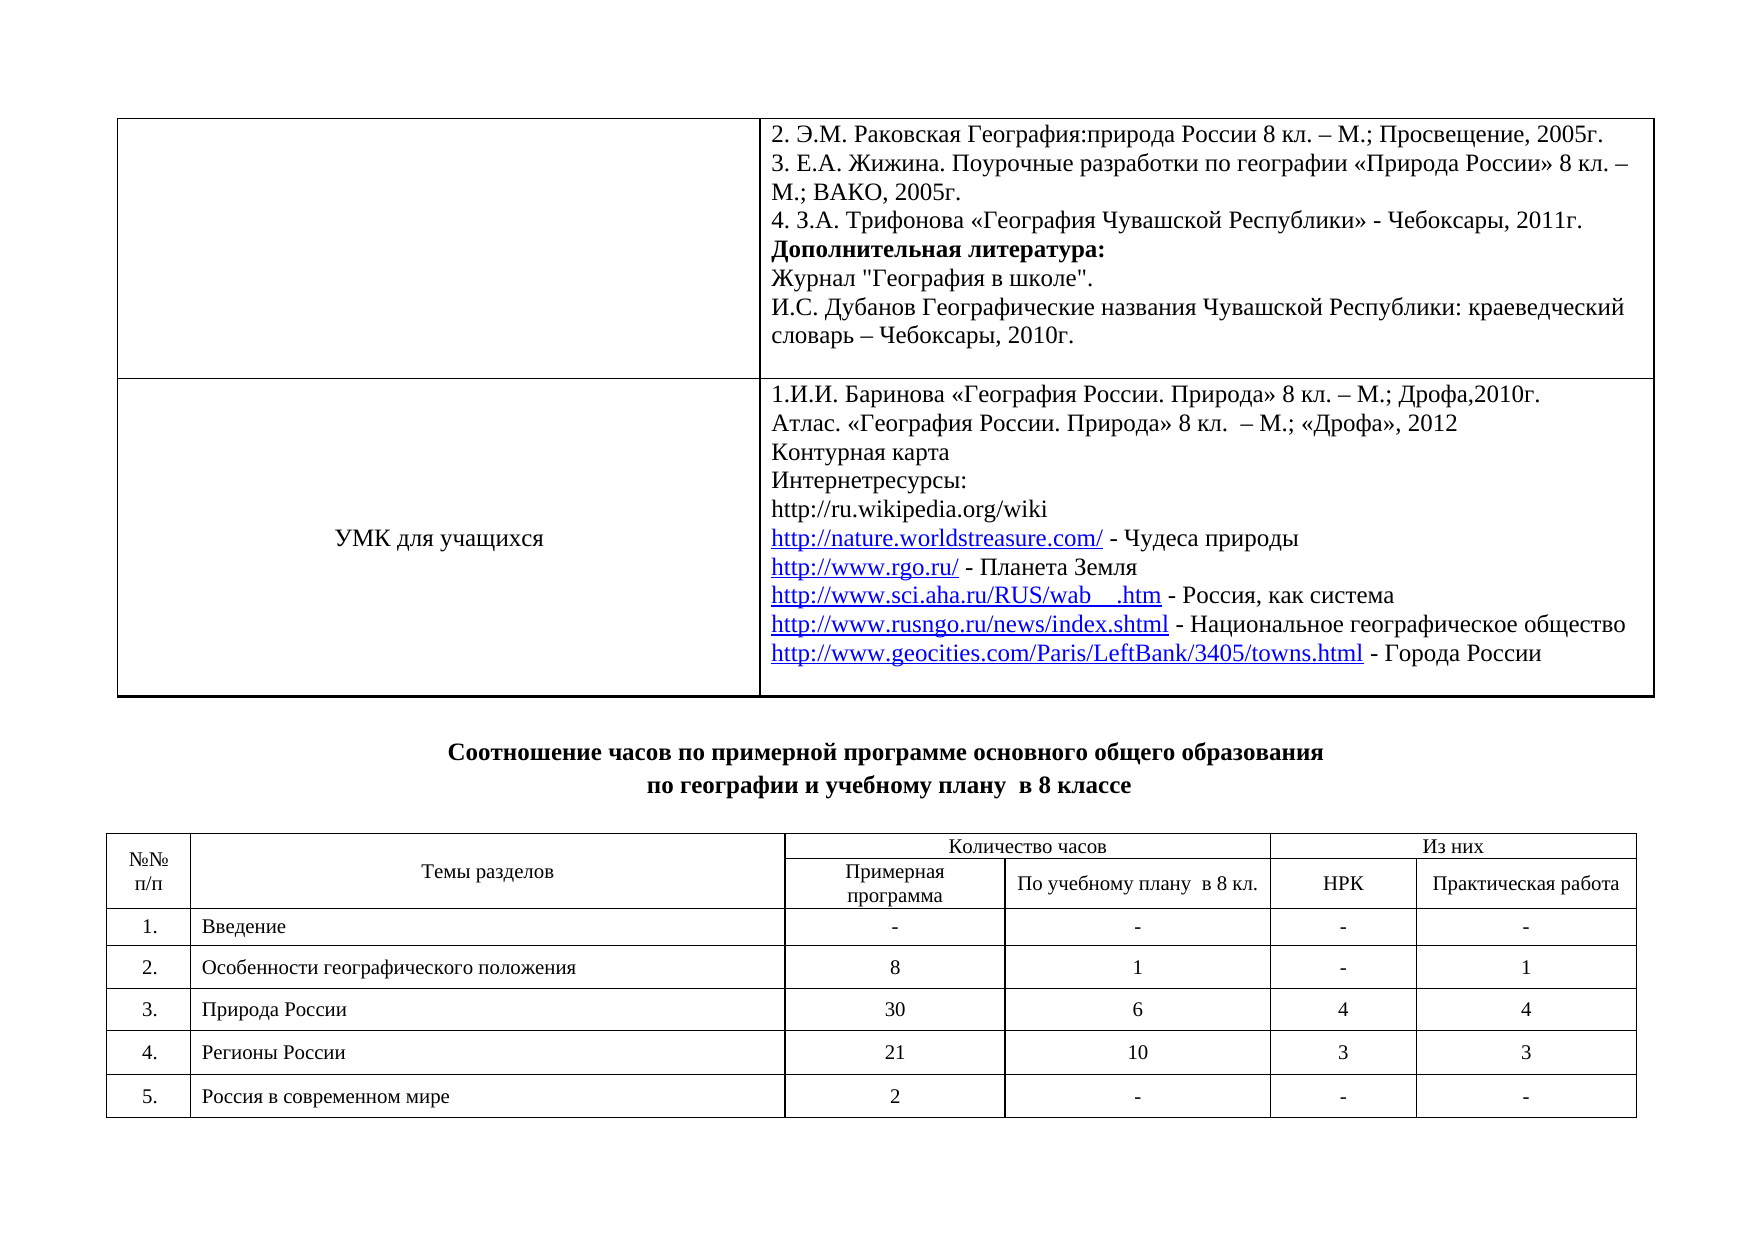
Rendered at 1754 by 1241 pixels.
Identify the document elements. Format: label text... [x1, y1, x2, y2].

table_cell Особенности географического положения [191, 946, 784, 988]
table_cell 30 [786, 989, 1004, 1029]
table_cell [107, 989, 190, 1029]
table_cell - [786, 909, 1004, 944]
table_cell 4 [1417, 989, 1636, 1029]
table_cell [107, 1075, 190, 1117]
table_cell По учебному плану в 8 кл. [1006, 859, 1270, 907]
table_cell Россия в современном мире [191, 1075, 784, 1117]
table_cell 1 [1417, 946, 1636, 988]
table_cell 10 [1006, 1031, 1270, 1074]
table_cell 3 [1417, 1031, 1636, 1074]
table_cell [107, 909, 190, 944]
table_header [761, 119, 1653, 378]
table_cell Введение [191, 909, 784, 944]
table_cell 1 [1006, 946, 1270, 988]
table_cell - [1417, 1075, 1636, 1117]
table_cell 21 [786, 1031, 1004, 1074]
table_cell [107, 946, 190, 988]
table_cell 2 [786, 1075, 1004, 1117]
table_cell Природа России [191, 989, 784, 1029]
text Соотношение часов по примерной программе основного общего образования [118, 737, 1653, 765]
table_cell 6 [1006, 989, 1270, 1029]
table_header Из них [1271, 834, 1636, 858]
table_cell - [1417, 909, 1636, 944]
table_cell Примерная программа [786, 859, 1004, 907]
table_cell - [1271, 1075, 1416, 1117]
table_header №№ п/п [107, 834, 190, 907]
table_cell УМК для учащихся [118, 379, 759, 695]
table_cell - [1006, 1075, 1270, 1117]
table_cell 8 [786, 946, 1004, 988]
table_header Количество часов [786, 834, 1270, 858]
table_cell - [1271, 946, 1416, 988]
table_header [118, 119, 759, 378]
text по географии и учебному плану в 8 классе [118, 771, 1653, 799]
table_cell [107, 1031, 190, 1074]
table_cell 4 [1271, 989, 1416, 1029]
table_cell Регионы России [191, 1031, 784, 1074]
table_cell - [1271, 909, 1416, 944]
table_cell 1.И.И. Баринова «География России. Природа» 8 кл. – М.; Дрофа,2010г. Атлас. «География России. Природа» 8 кл. – М.; «Дрофа», 2012 Контурная карта Интернетресурсы: http://ru.wikipedia.org/wiki http://nature.worldstreasure.com/ - Чудеса природы http://www.rgo.ru/ - Планета Земля http://www.sci.aha.ru/RUS/wab__.htm - Россия, как система http://www.rusngo.ru/news/index.shtml - Национальное географическое общество http://www.geocities.com/Paris/LeftBank/3405/towns.html - Города России [761, 379, 1653, 695]
table_cell - [1006, 909, 1270, 944]
table_cell 3 [1271, 1031, 1416, 1074]
table_header Темы разделов [191, 834, 784, 907]
table_cell НРК [1271, 859, 1416, 907]
table_cell Практическая работа [1417, 859, 1636, 907]
